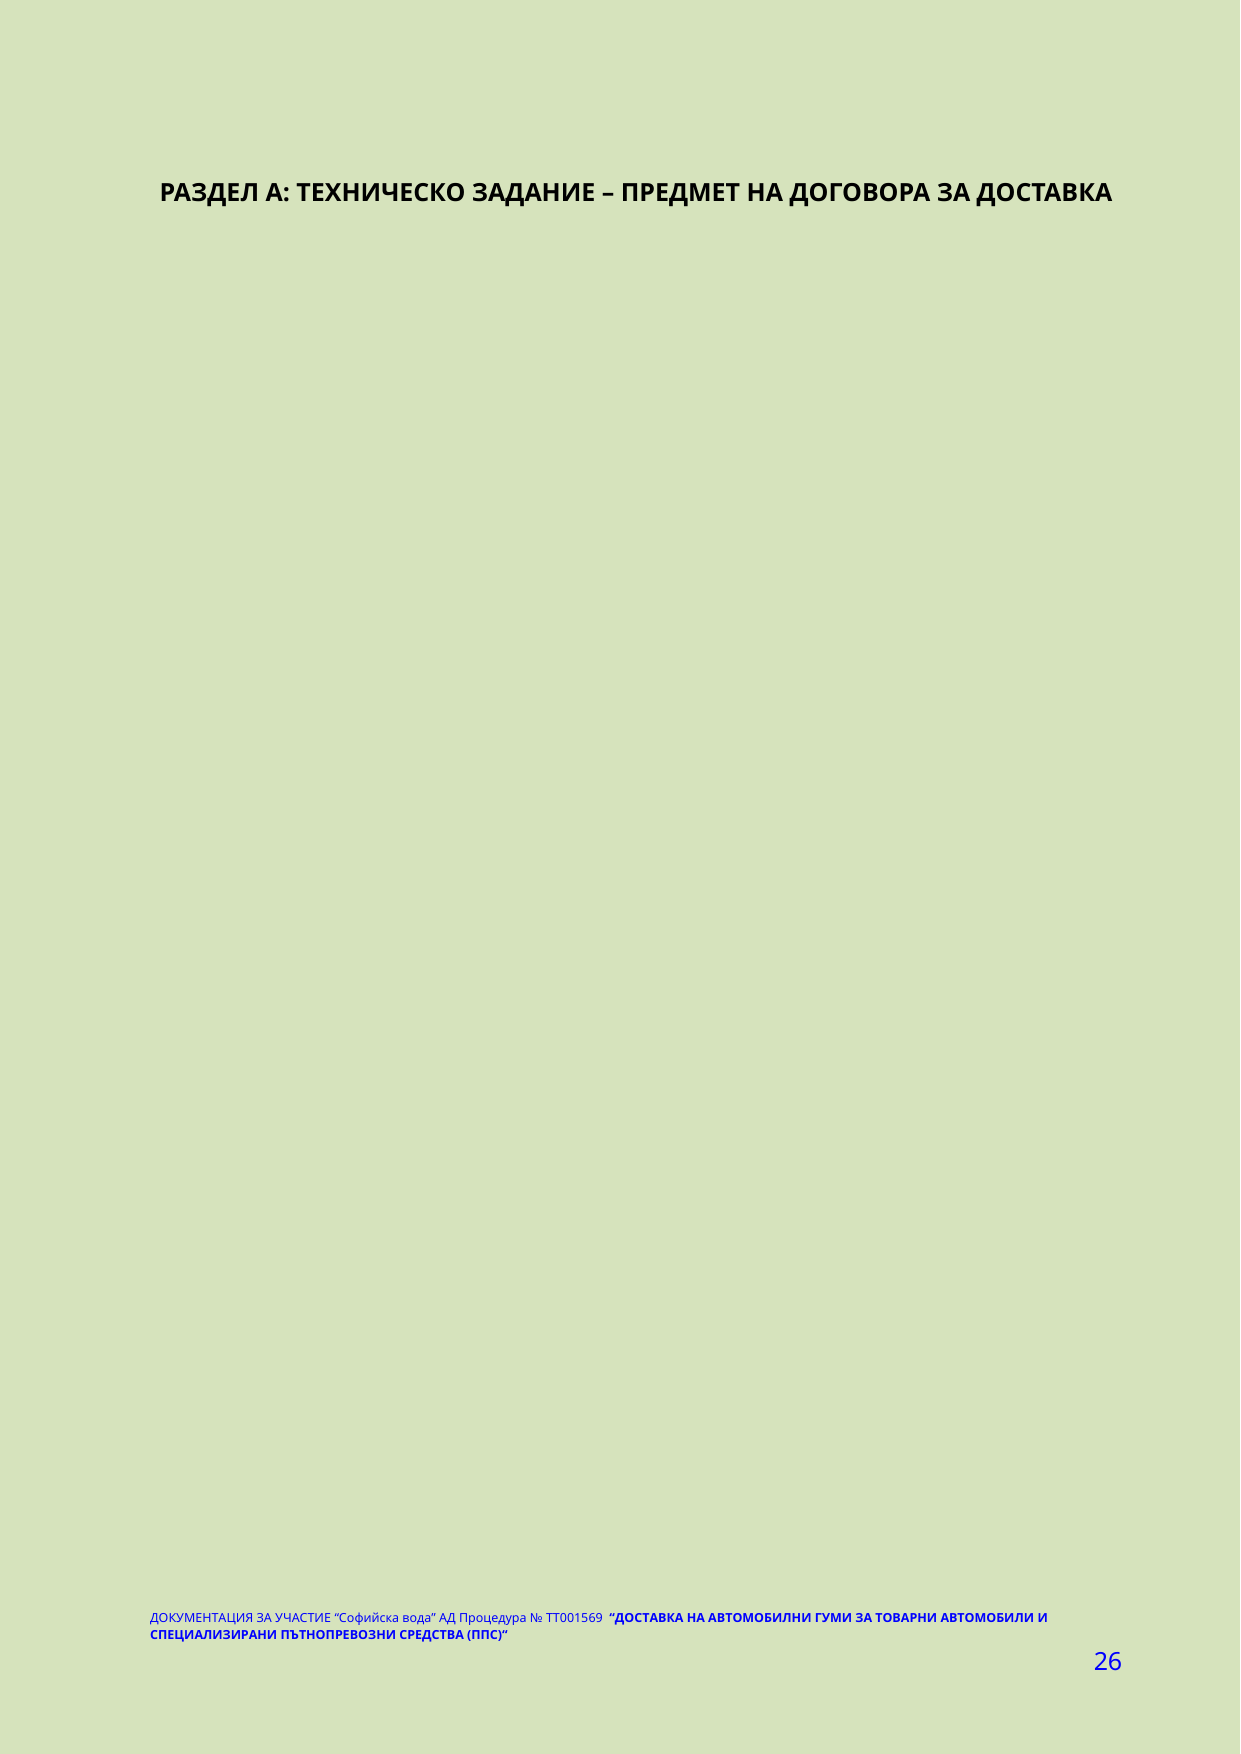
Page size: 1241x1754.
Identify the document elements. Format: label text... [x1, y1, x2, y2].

subtitle РАЗДЕЛ А: ТЕХНИЧЕСКО ЗАДАНИЕ – ПРЕДМЕТ НА ДОГОВОРА ЗА ДОСТАВКА [150, 175, 1122, 209]
